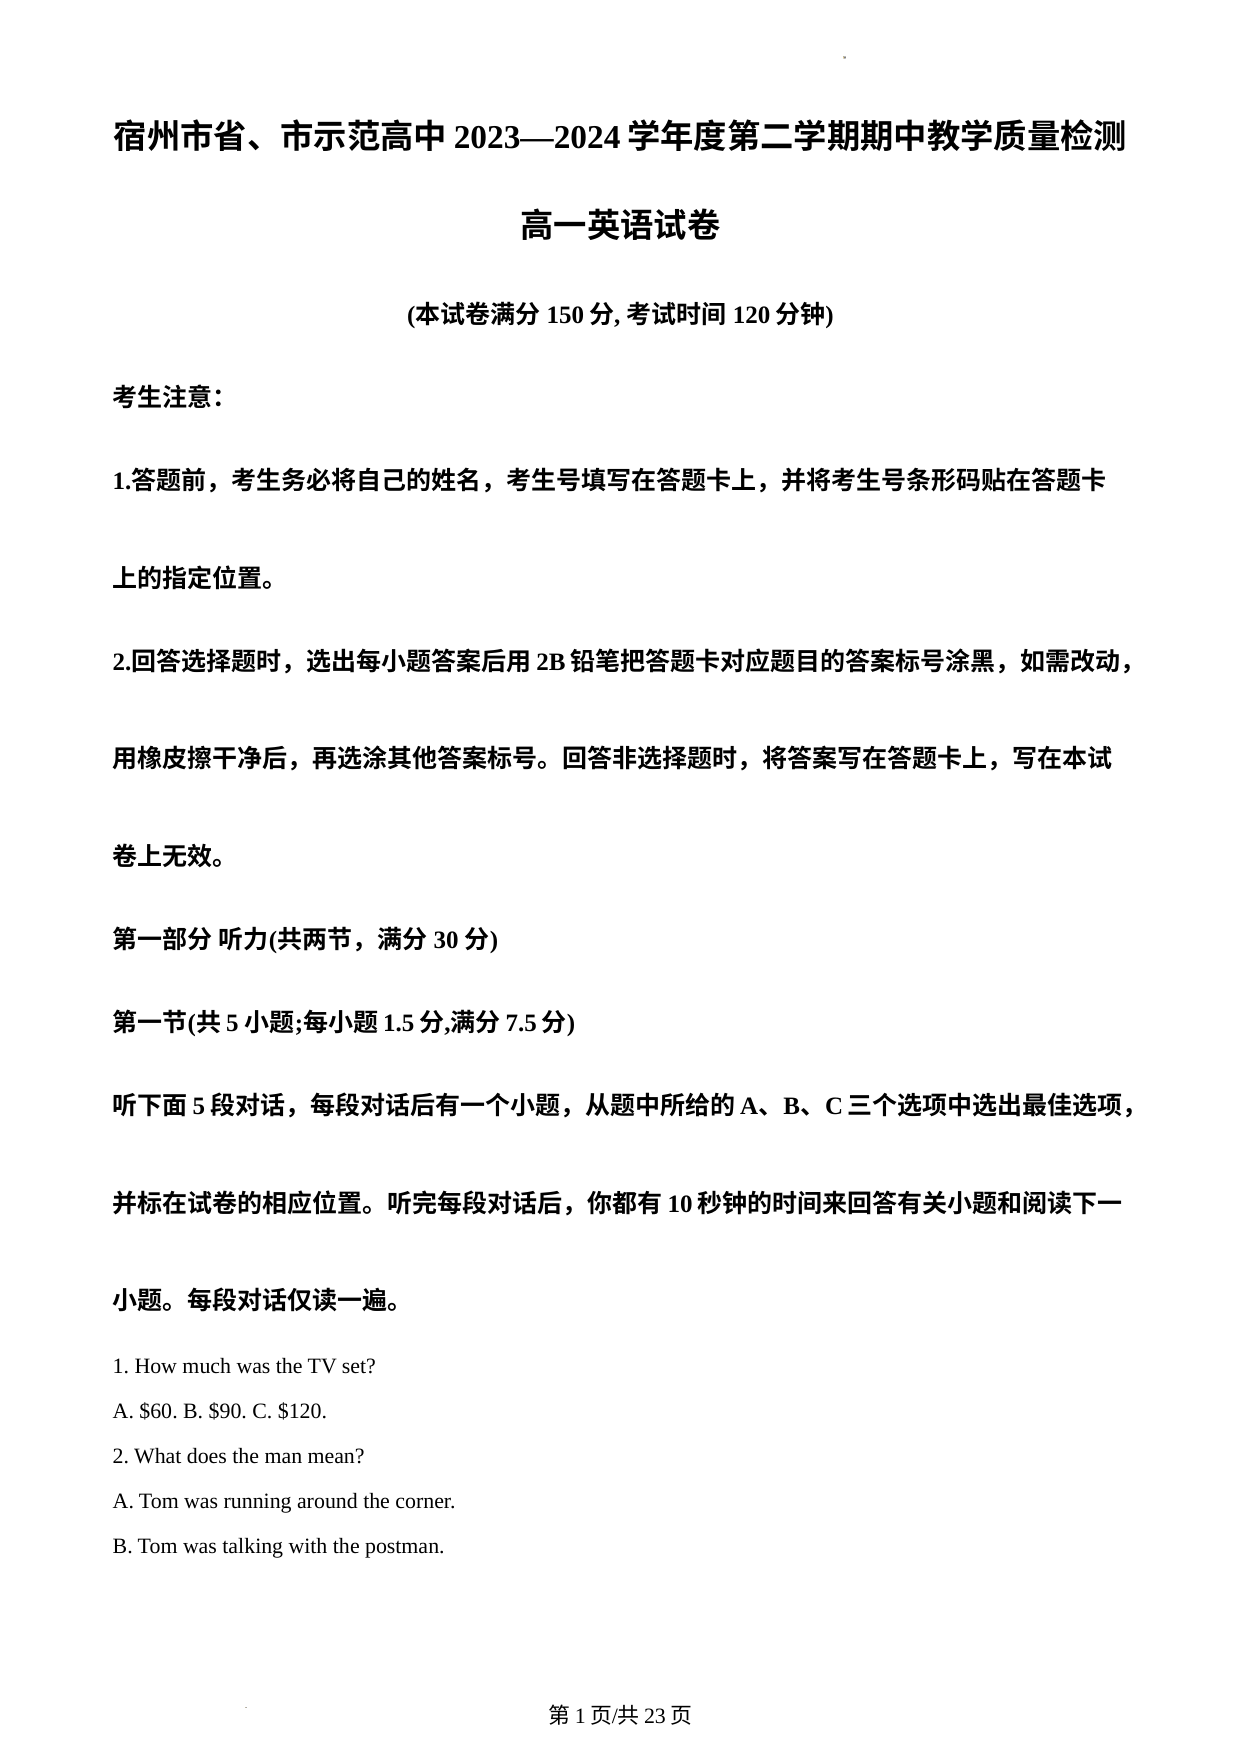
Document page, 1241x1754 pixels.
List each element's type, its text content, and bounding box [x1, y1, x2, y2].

text (本试卷满分 150分, 考试时间 120分钟) [112, 280, 1128, 345]
text 第一节(共5 小题;每小题1.5分,满分7.5分) [112, 988, 1128, 1053]
text 第一部分 听力(共两节，满分 30 分) [112, 905, 1128, 970]
text 听下面5段对话，每段对话后有一个小题，从题中所给的A、B、C三个选项中选出最佳选项，并标在试卷的相应位置。听完每段对话后，你都有10秒钟的时间来回答有关小题和阅读下一小题。每段对话仅读一遍。 [112, 1071, 1128, 1331]
text A. $60. B. $90. C. $120. [112, 1394, 1128, 1427]
text A. Tom was running around the corner. [112, 1485, 1128, 1517]
text 1.答题前，考生务必将自己的姓名，考生号填写在答题卡上，并将考生号条形码贴在答题卡上的指定位置。 [112, 446, 1128, 609]
text 考生注意： [112, 363, 1128, 428]
text 宿州市省、市示范高中2023—2024学年度第二学期期中教学质量检测 [112, 102, 1128, 167]
text 1. How much was the TV set? [112, 1349, 1128, 1382]
text 2. What does the man mean? [112, 1439, 1128, 1472]
text 2.回答选择题时，选出每小题答案后用2B铅笔把答题卡对应题目的答案标号涂黑，如需改动，用橡皮擦干净后，再选涂其他答案标号。回答非选择题时，将答案写在答题卡上，写在本试卷上无效。 [112, 627, 1128, 887]
text 高一英语试卷 [112, 191, 1128, 256]
text B. Tom was talking with the postman. [112, 1530, 1128, 1562]
